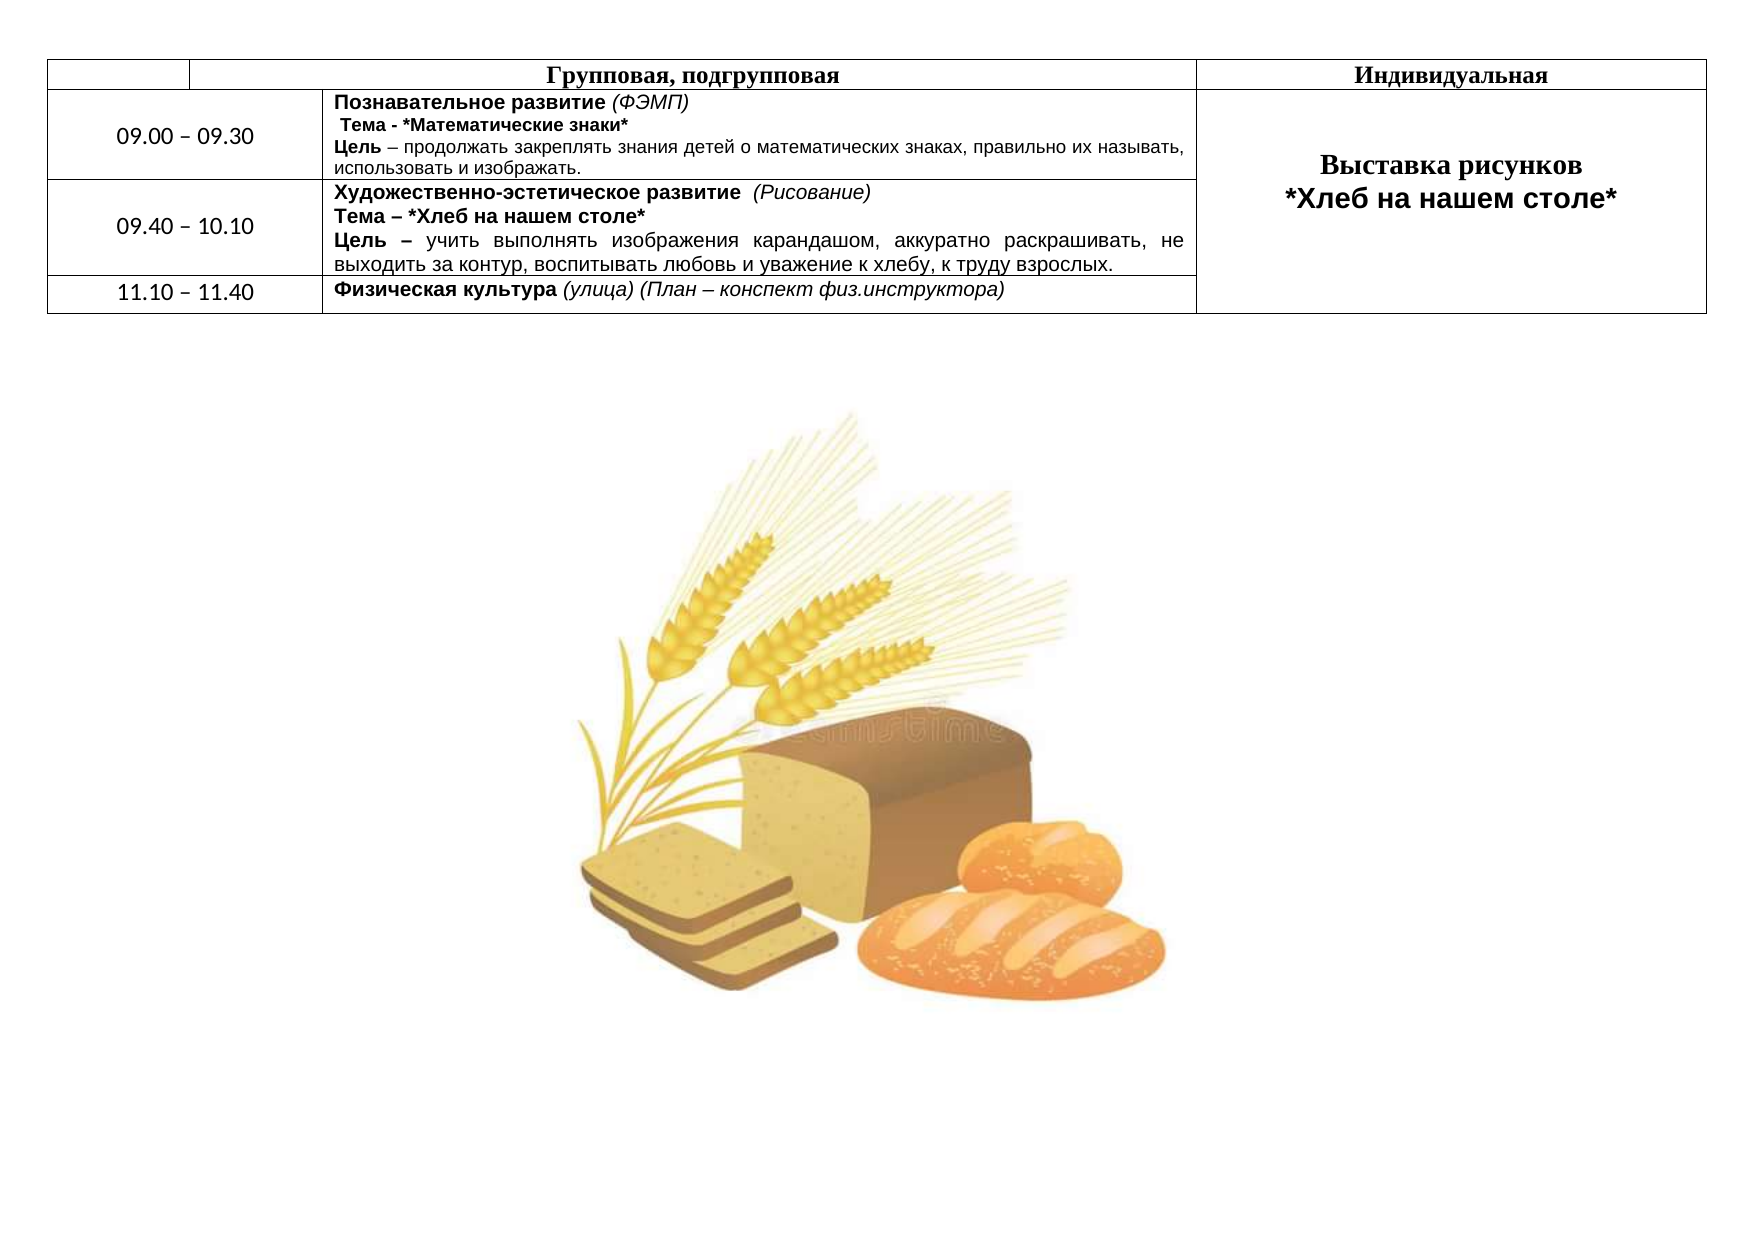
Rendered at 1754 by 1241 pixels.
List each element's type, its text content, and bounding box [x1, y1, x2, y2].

table_cell 09.00 – 09.30 [48, 90, 322, 178]
table_cell Индивидуальная [1197, 60, 1706, 89]
table_cell Физическая культура (улица) (План – конспект физ.инструктора) [323, 276, 1196, 313]
table_cell Выставка рисунков *Хлеб на нашем столе* [1197, 90, 1706, 313]
table_cell 11.10 – 11.40 [48, 276, 322, 313]
picture [505, 367, 1249, 1069]
table_cell Познавательное развитие (ФЭМП) Тема - *Математические знаки* Цель – продолжать закреплять знания детей о математических знаках, правильно их называть, использовать и изображать. [323, 90, 1196, 178]
table_cell 09.40 – 10.10 [48, 180, 322, 275]
table_cell Групповая, подгрупповая [190, 60, 1196, 89]
table_cell Художественно-эстетическое развитие (Рисование) Тема – *Хлеб на нашем столе* Цель – учить выполнять изображения карандашом, аккуратно раскрашивать, не выходить за контур, воспитывать любовь и уважение к хлебу, к труду взрослых. [323, 180, 1196, 275]
table_cell [48, 60, 189, 89]
